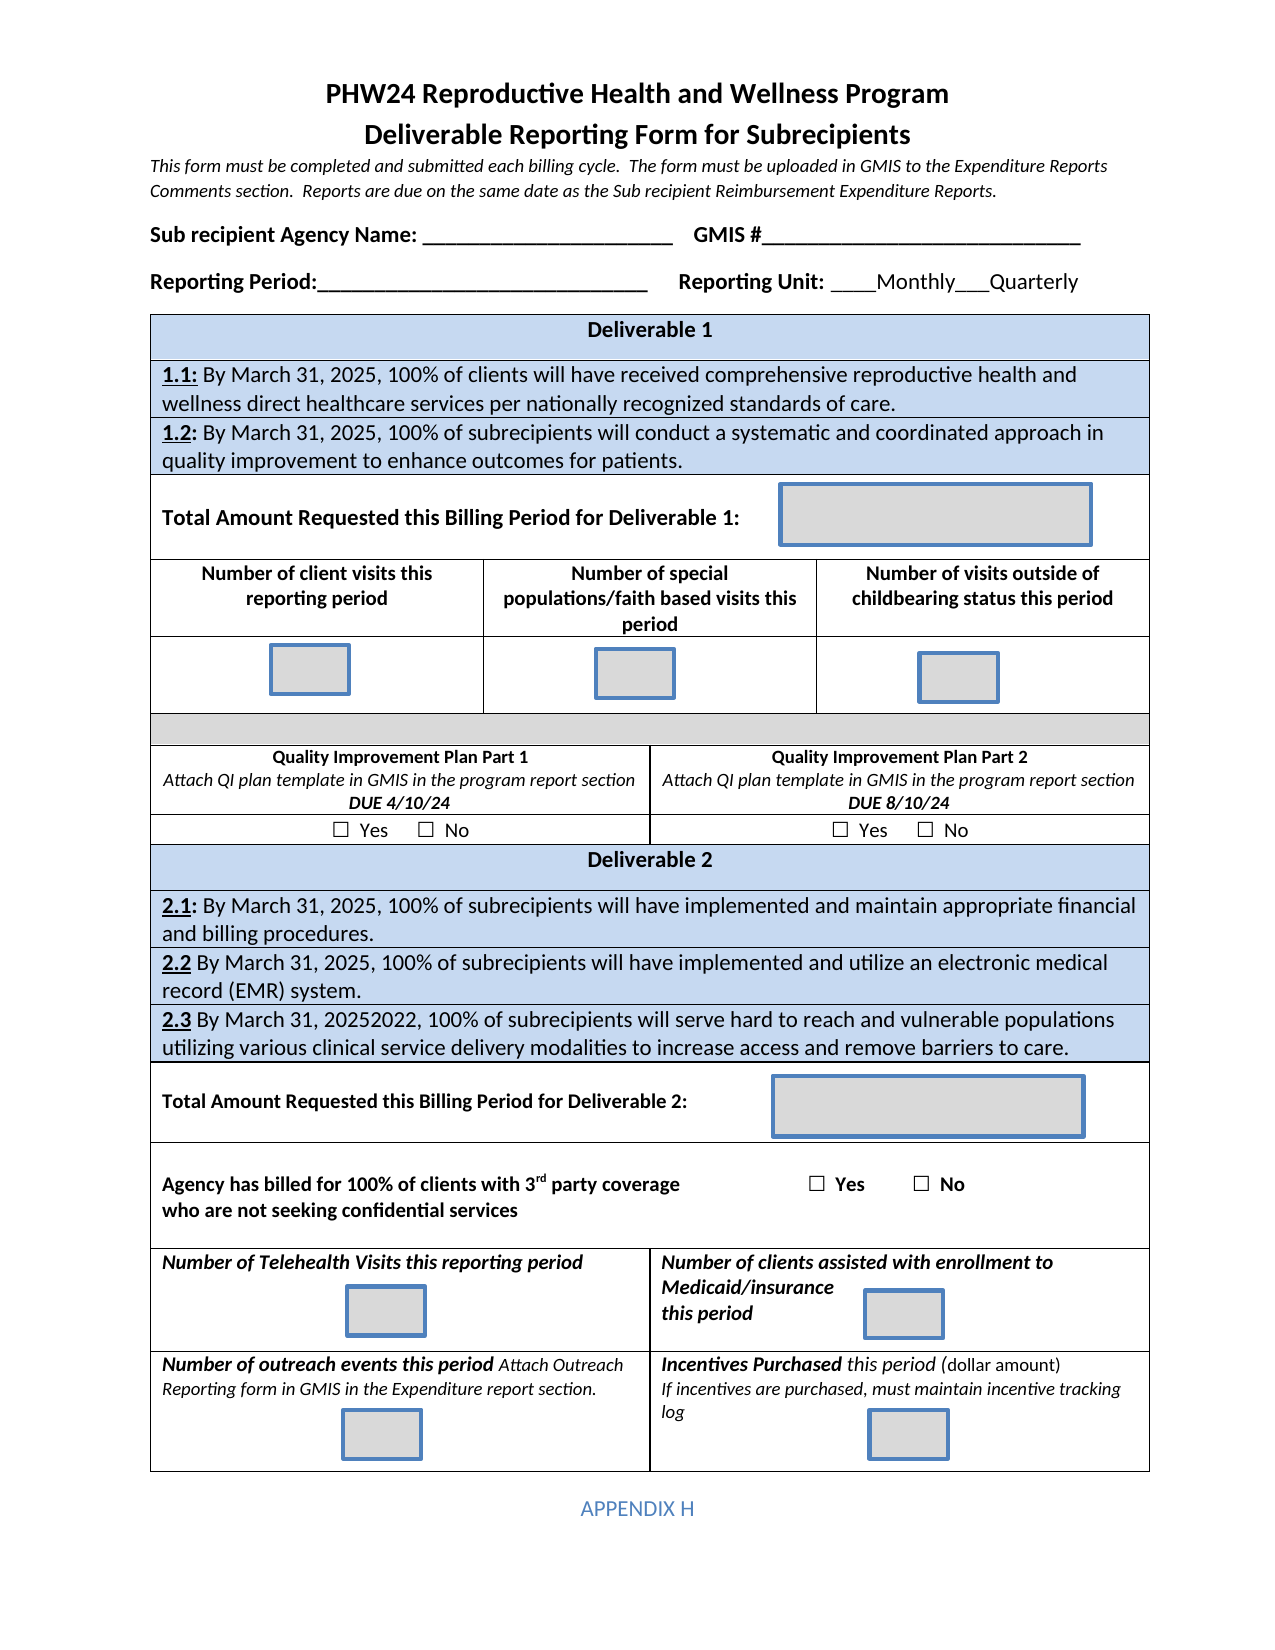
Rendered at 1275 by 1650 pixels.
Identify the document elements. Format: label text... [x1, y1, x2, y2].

table_cell Quality Improvement Plan Part 2 Attach QI plan template in GMIS in the program report section DUE 8/10/24 [651, 746, 1149, 814]
table_cell Number of Telehealth Visits this reporting period [151, 1249, 649, 1351]
table_cell Quality Improvement Plan Part 1 Attach QI plan template in GMIS in the program report section DUE 4/10/24 [151, 746, 649, 814]
table_cell Number of clients assisted with enrollment to Medicaid/insurance this period [651, 1249, 1149, 1351]
table_cell Number of special populations/faith based visits this period [484, 560, 816, 636]
table_cell [151, 637, 483, 713]
table_cell Number of visits outside of childbearing status this period [817, 560, 1149, 636]
table_header Deliverable 1 [151, 315, 1149, 359]
table_cell Deliverable 2 [151, 845, 1149, 890]
table_cell 1.2: By March 31, 2025, 100% of subrecipients will conduct a systematic and coordinated approach in quality improvement to enhance outcomes for patients. [151, 418, 1149, 474]
table_cell Number of outreach events this period Attach Outreach Reporting form in GMIS in the Expenditure report section. [151, 1352, 649, 1471]
table_cell [484, 637, 816, 713]
table_cell Total Amount Requested this Billing Period for Deliverable 1: [151, 475, 1149, 559]
table_cell [151, 714, 1149, 744]
table_cell 2.3 By March 31, 20252022, 100% of subrecipients will serve hard to reach and vulnerable populations utilizing various clinical service delivery modalities to increase access and remove barriers to care. [151, 1005, 1149, 1061]
table_cell 2.1: By March 31, 2025, 100% of subrecipients will have implemented and maintain appropriate financial and billing procedures. [151, 891, 1149, 947]
table_cell Agency has billed for 100% of clients with 3rd party coverage Yes No who are not seeking confidential services [151, 1143, 1149, 1248]
table_cell Number of client visits this reporting period [151, 560, 483, 636]
table_cell 2.2 By March 31, 2025, 100% of subrecipients will have implemented and utilize an electronic medical record (EMR) system. [151, 948, 1149, 1004]
table_cell 1.1: By March 31, 2025, 100% of clients will have received comprehensive reproductive health and wellness direct healthcare services per nationally recognized standards of care. [151, 361, 1149, 417]
table_cell Incentives Purchased this period (dollar amount) If incentives are purchased, must maintain incentive tracking log [651, 1352, 1149, 1471]
table_cell [817, 637, 1149, 713]
table_cell Yes No [651, 815, 1149, 844]
table_cell Total Amount Requested this Billing Period for Deliverable 2: [151, 1063, 1149, 1142]
table_cell Yes No [151, 815, 649, 844]
